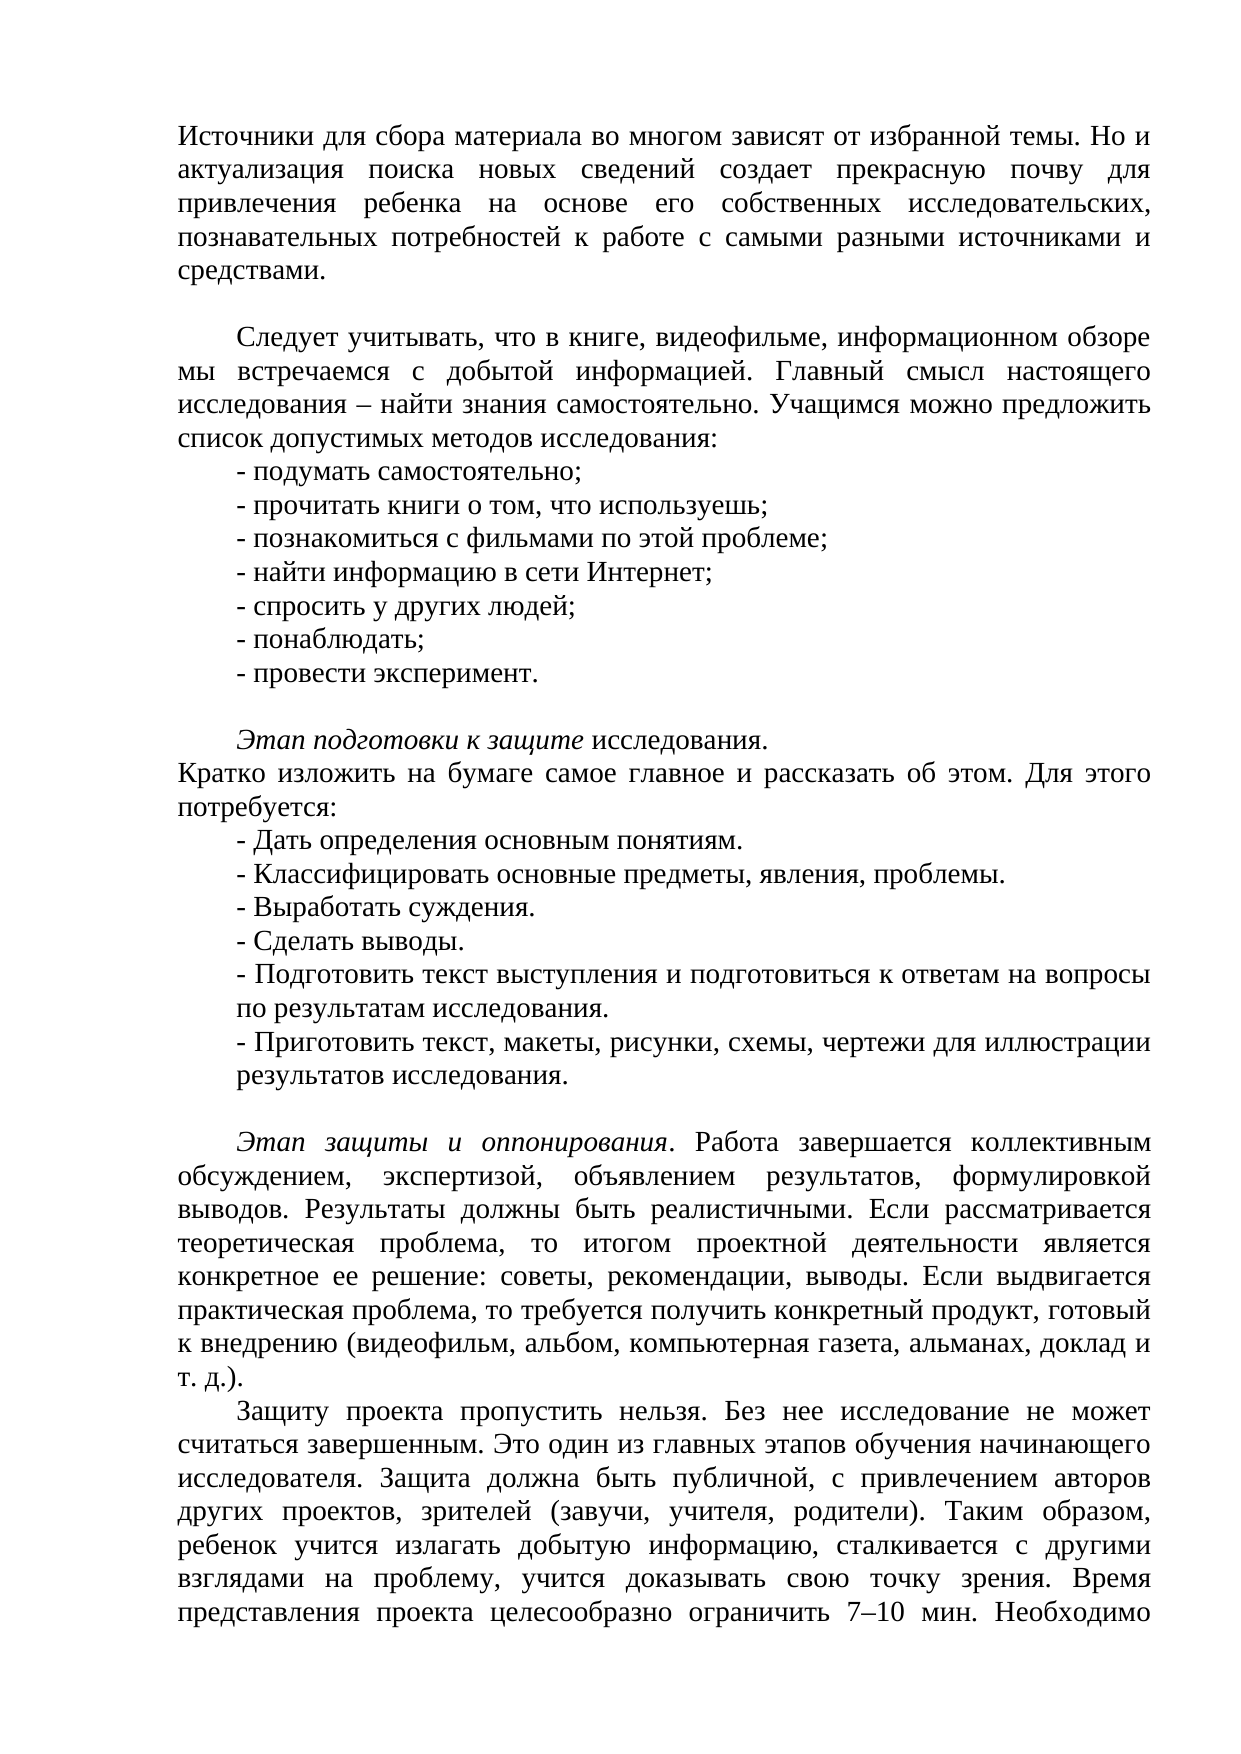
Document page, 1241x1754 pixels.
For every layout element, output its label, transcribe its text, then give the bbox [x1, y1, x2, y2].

text Этап защиты и оппонирования. Работа завершается коллективным обсуждением, экспертизой, объявлением результатов, формулировкой выводов. Результаты должны быть реалистичными. Если рассматривается теоретическая проблема, то итогом проектной деятельности является конкретное ее решение: советы, рекомендации, выводы. Если выдвигается практическая проблема, то требуется получить конкретный продукт, готовый к внедрению (видеофильм, альбом, компьютерная газета, альманах, доклад и т. д.). [177, 1124, 1152, 1393]
text - Сделать выводы. [236, 923, 1152, 957]
text - понаблюдать; [177, 621, 1152, 655]
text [177, 1393, 1152, 1627]
text - спросить у других людей; [177, 588, 1152, 621]
text - провести эксперимент. [177, 655, 1152, 688]
text Кратко изложить на бумаге самое главное и рассказать об этом. Для этого потребуется: [177, 755, 1152, 822]
text Источники для сбора материала во многом зависят от избранной темы. Но и актуализация поиска новых сведений создает прекрасную почву для привлечения ребенка на основе его собственных исследовательских, познавательных потребностей к работе с самыми разными источниками и средствами. [177, 118, 1152, 286]
text - Выработать суждения. [236, 889, 1152, 923]
text - Приготовить текст, макеты, рисунки, схемы, чертежи для иллюстрации результатов исследования. [236, 1024, 1152, 1091]
text - познакомиться с фильмами по этой проблеме; [177, 521, 1152, 554]
text Следует учитывать, что в книге, видеофильме, информационном обзоре мы встречаемся с добытой информацией. Главный смысл настоящего исследования – найти знания самостоятельно. Учащимся можно предложить список допустимых методов исследования: [177, 319, 1152, 453]
text - Классифицировать основные предметы, явления, проблемы. [236, 856, 1152, 889]
text - Подготовить текст выступления и подготовиться к ответам на вопросы по результатам исследования. [236, 957, 1152, 1024]
text - найти информацию в сети Интернет; [177, 554, 1152, 588]
text - Дать определения основным понятиям. [236, 822, 1152, 856]
text Этап подготовки к защите исследования. [177, 722, 1152, 755]
text - прочитать книги о том, что используешь; [177, 487, 1152, 521]
text - подумать самостоятельно; [177, 453, 1152, 487]
